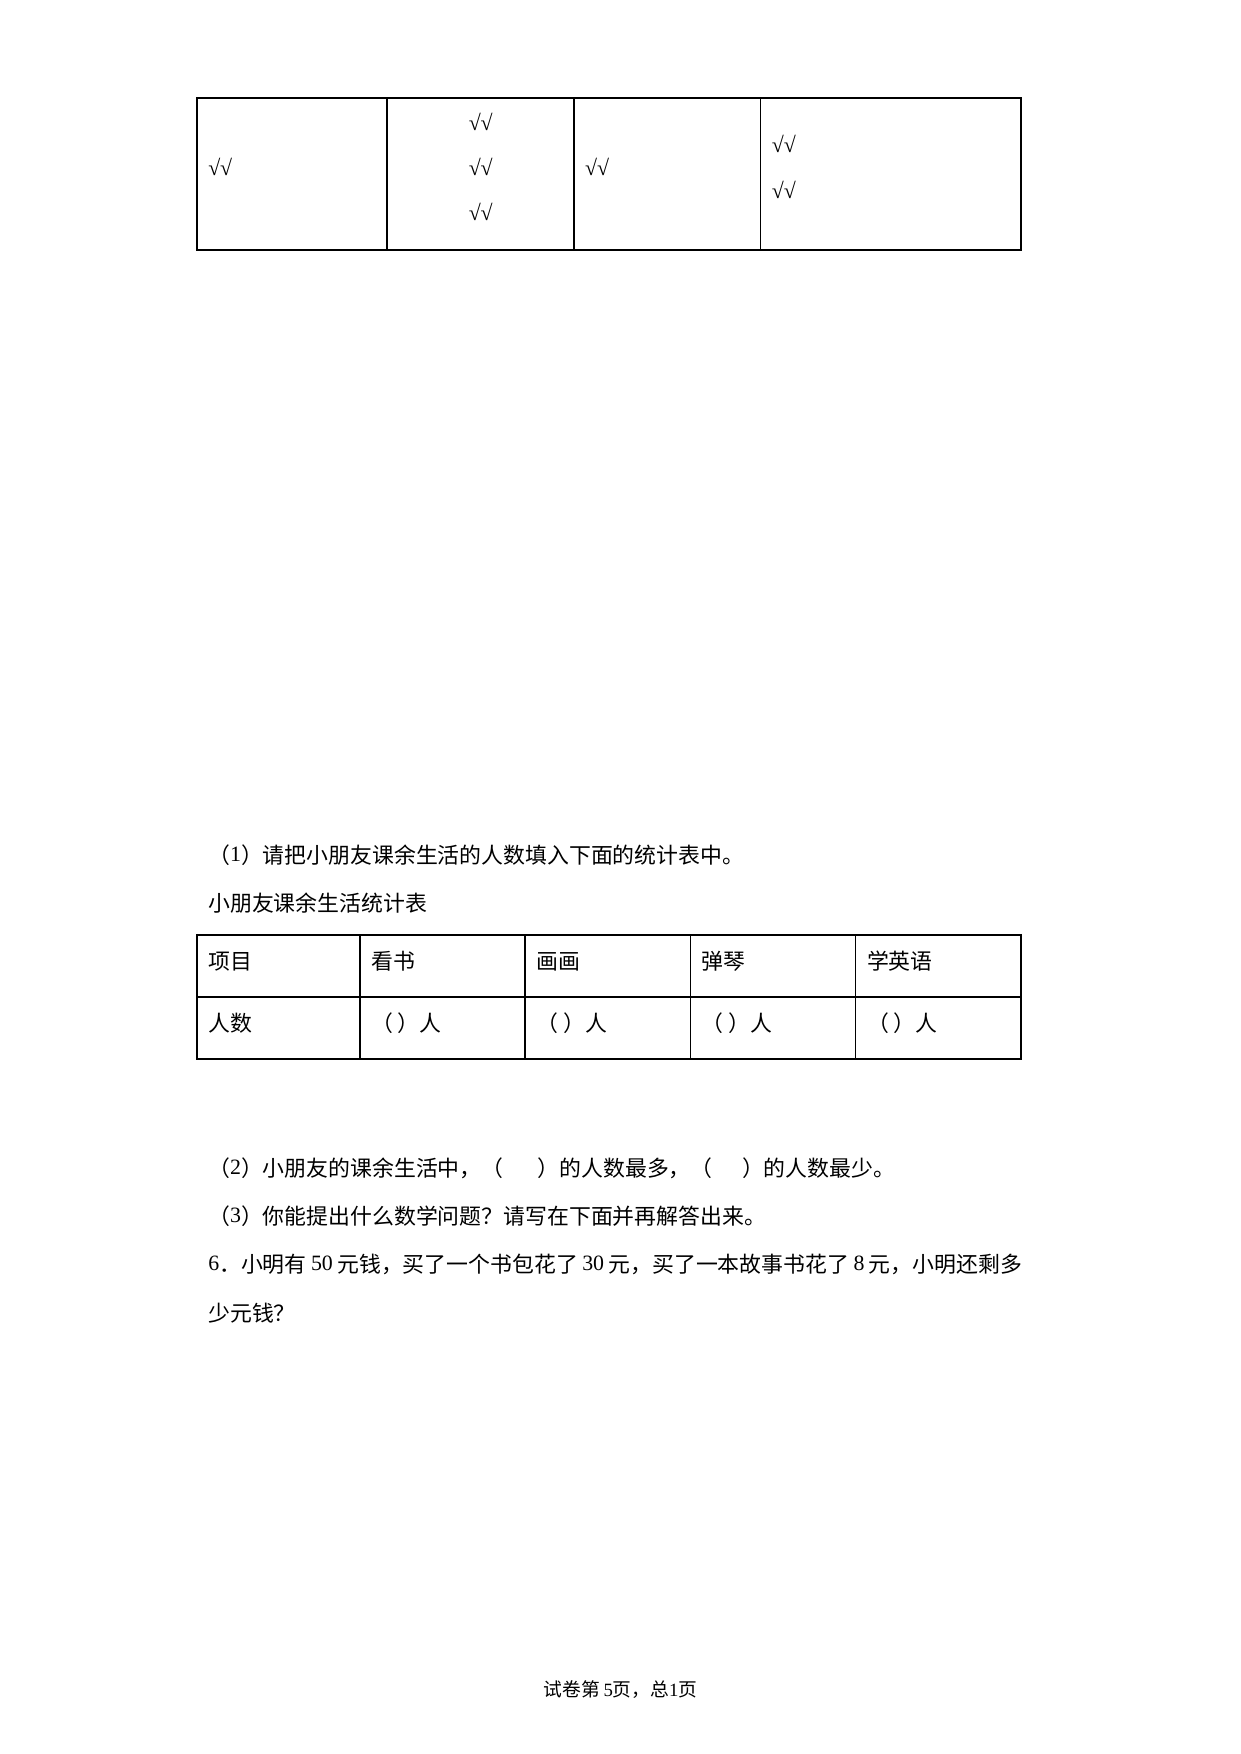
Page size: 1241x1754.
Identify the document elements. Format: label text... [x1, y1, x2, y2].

table_cell 人数 [198, 998, 359, 1058]
table_header 画画 [526, 936, 690, 996]
table_cell √√ √√ √√ [198, 99, 386, 249]
table_cell √√ √√ √√ √√ √√ [761, 99, 1020, 249]
text （2）小朋友的课余生活中，（ ）的人数最多，（ ）的人数最少。 [208, 1150, 1032, 1183]
table_header 弹琴 [691, 936, 855, 996]
table_header 看书 [361, 936, 524, 996]
table_header 项目 [198, 936, 359, 996]
text 小朋友课余生活统计表 [208, 886, 1032, 918]
table_cell （ ）人 [361, 998, 524, 1058]
table_cell √√ √√ √√ √√ √√ √√ [388, 99, 573, 249]
text 6．小明有50元钱，买了一个书包花了30元，买了一本故事书花了8元，小明还剩多少元钱？ [208, 1247, 1032, 1328]
text （3）你能提出什么数学问题？请写在下面并再解答出来。 [208, 1198, 1032, 1231]
text （1）请把小朋友课余生活的人数填入下面的统计表中。 [208, 837, 1032, 870]
table_header 学英语 [856, 936, 1020, 996]
table_cell （ ）人 [691, 998, 855, 1058]
table_cell √√ √√ √√ √√ [575, 99, 760, 249]
table_cell （ ）人 [526, 998, 690, 1058]
table_cell （ ）人 [856, 998, 1020, 1058]
